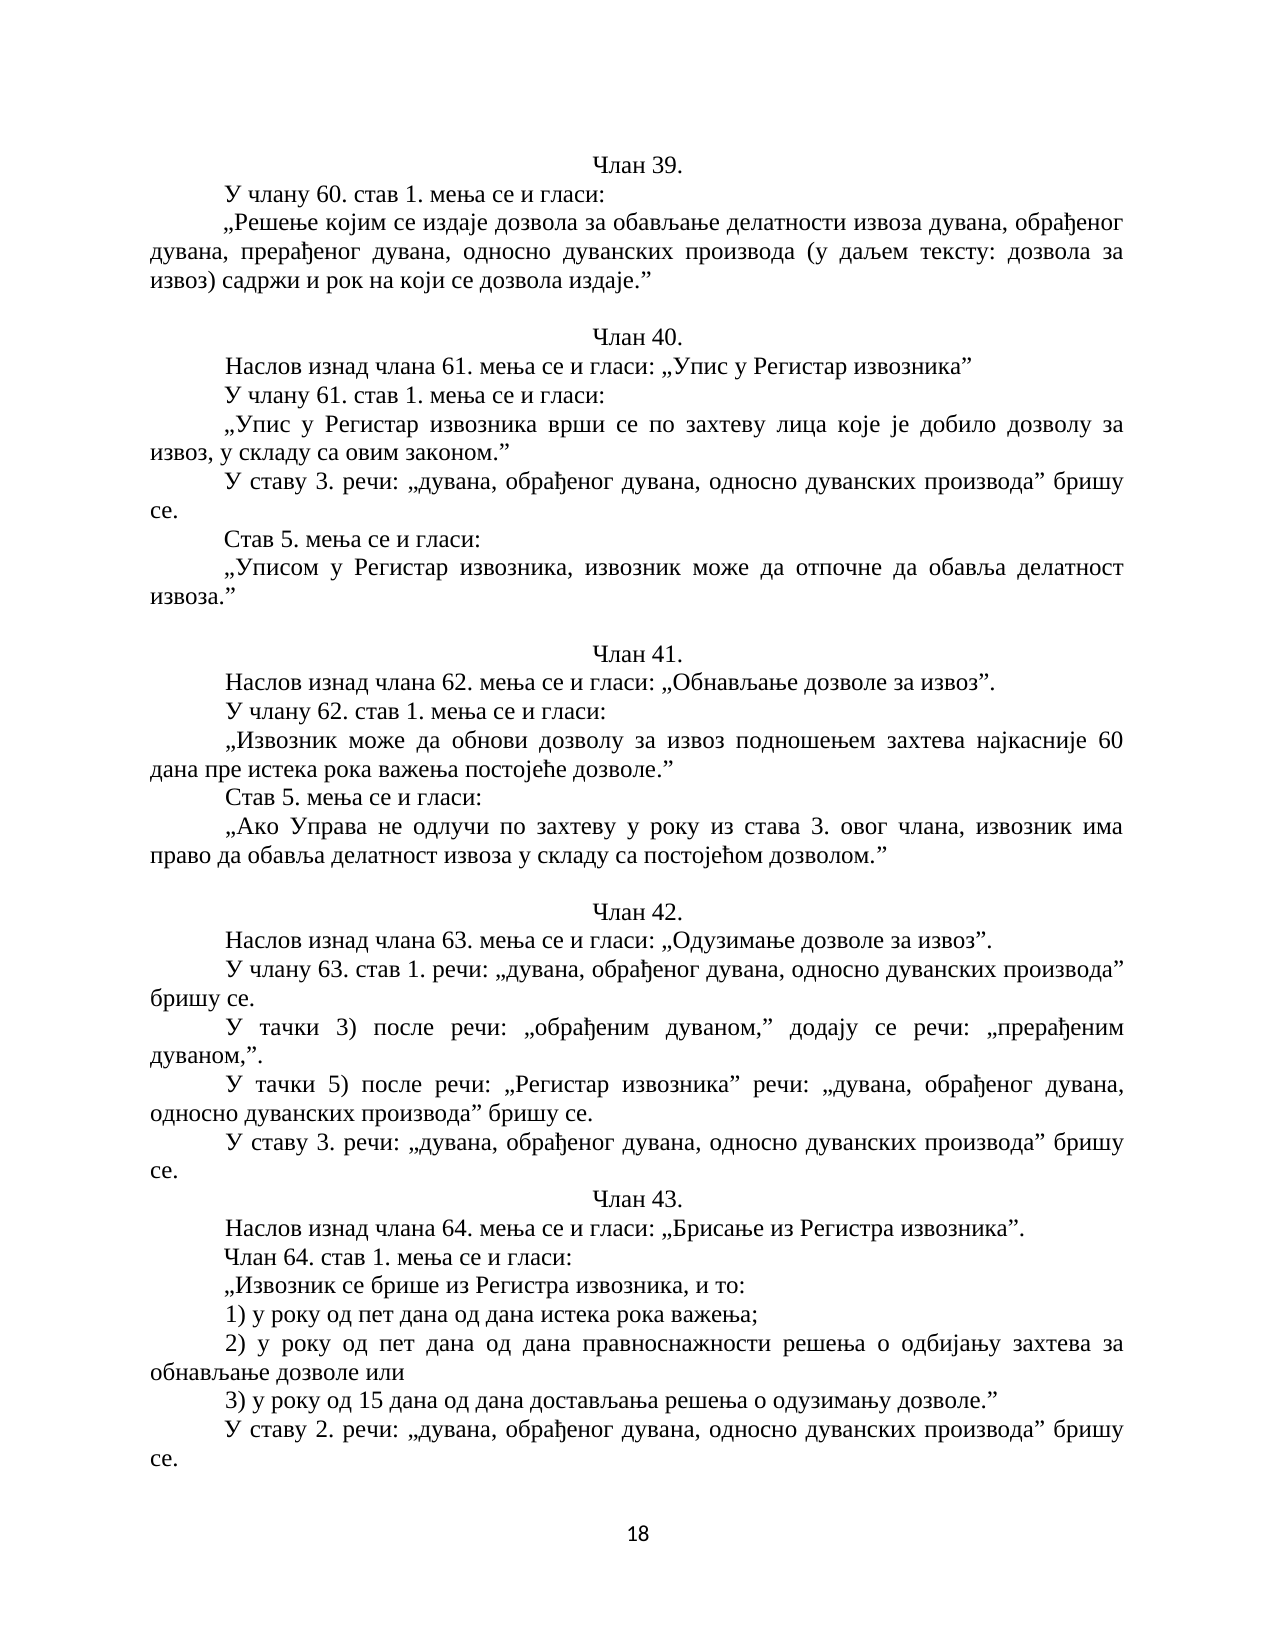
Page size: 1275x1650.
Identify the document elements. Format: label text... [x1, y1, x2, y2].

text У члану 62. став 1. мења се и гласи: [150, 696, 1125, 725]
text Члан 39. [150, 150, 1125, 179]
text У тачки 3) после речи: „обрађеним дуваном,” додају се речи: „прерађеним дуваном,”. [150, 1012, 1125, 1069]
text Став 5. мења се и гласи: [150, 782, 1125, 811]
text Наслов изнад члана 61. мења се и гласи: „Упис у Регистар извозника” [150, 351, 1125, 380]
text „Ако Управа не одлучи по захтеву у року из става 3. овог члана, извозник има право да обавља делатност извоза у складу са постојећом дозволом.” [150, 811, 1125, 869]
text Члан 41. [150, 639, 1125, 667]
text 1) у року од пет дана од дана истека рока важења; [150, 1299, 1125, 1328]
text „Решење којим се издаје дозвола за обављање делатности извоза дувана, обрађеног дувана, прерађеног дувана, односно дуванских производа (у даљем тексту: дозвола за извоз) садржи и рок на који се дозвола издаје.” [150, 207, 1125, 294]
text „Упис у Регистар извозника врши се по захтеву лица које је добило дозволу за извоз, у складу са овим законом.” [150, 409, 1125, 466]
text Члан 43. [150, 1184, 1125, 1213]
text Члан 42. [150, 897, 1125, 926]
text „Уписом у Регистар извозника, извозник може да отпочне да обавља делатност извоза.” [150, 552, 1125, 610]
text У члану 63. став 1. речи: „дувана, обрађеног дувана, односно дуванских производа” бришу се. [150, 954, 1125, 1012]
text У члану 60. став 1. мења се и гласи: [150, 179, 1125, 207]
text Став 5. мења се и гласи: [150, 524, 1125, 552]
text 2) у року од пет дана од дана правноснажности решења о одбијању захтева за обнављање дозволе или [150, 1328, 1125, 1386]
text Наслов изнад члана 62. мења се и гласи: „Обнављање дозволе за извоз”. [150, 667, 1125, 696]
text Члан 40. [150, 322, 1125, 351]
text 3) у року од 15 дана од дана достављања решења о одузимању дозволе.” [150, 1386, 1125, 1414]
text „Извозник може да обнови дозволу за извоз подношењем захтева најкасније 60 дана пре истека рока важења постојеће дозволе.” [150, 725, 1125, 782]
text „Извозник се брише из Регистра извозника, и то: [150, 1271, 1125, 1299]
text У тачки 5) после речи: „Регистар извозника” речи: „дувана, обрађеног дувана, односно дуванских производа” бришу се. [150, 1069, 1125, 1127]
text У ставу 3. речи: „дувана, обрађеног дувана, односно дуванских производа” бришу се. [150, 466, 1125, 524]
text Члан 64. став 1. мења се и гласи: [150, 1242, 1125, 1271]
text У члану 61. став 1. мења се и гласи: [150, 380, 1125, 409]
text У ставу 3. речи: „дувана, обрађеног дувана, односно дуванских производа” бришу се. [150, 1127, 1125, 1184]
text У ставу 2. речи: „дувана, обрађеног дувана, односно дуванских производа” бришу се. [150, 1414, 1125, 1472]
text Наслов изнад члана 63. мења се и гласи: „Одузимање дозволе за извоз”. [150, 926, 1125, 954]
text Наслов изнад члана 64. мења се и гласи: „Брисање из Регистра извозника”. [150, 1213, 1125, 1242]
